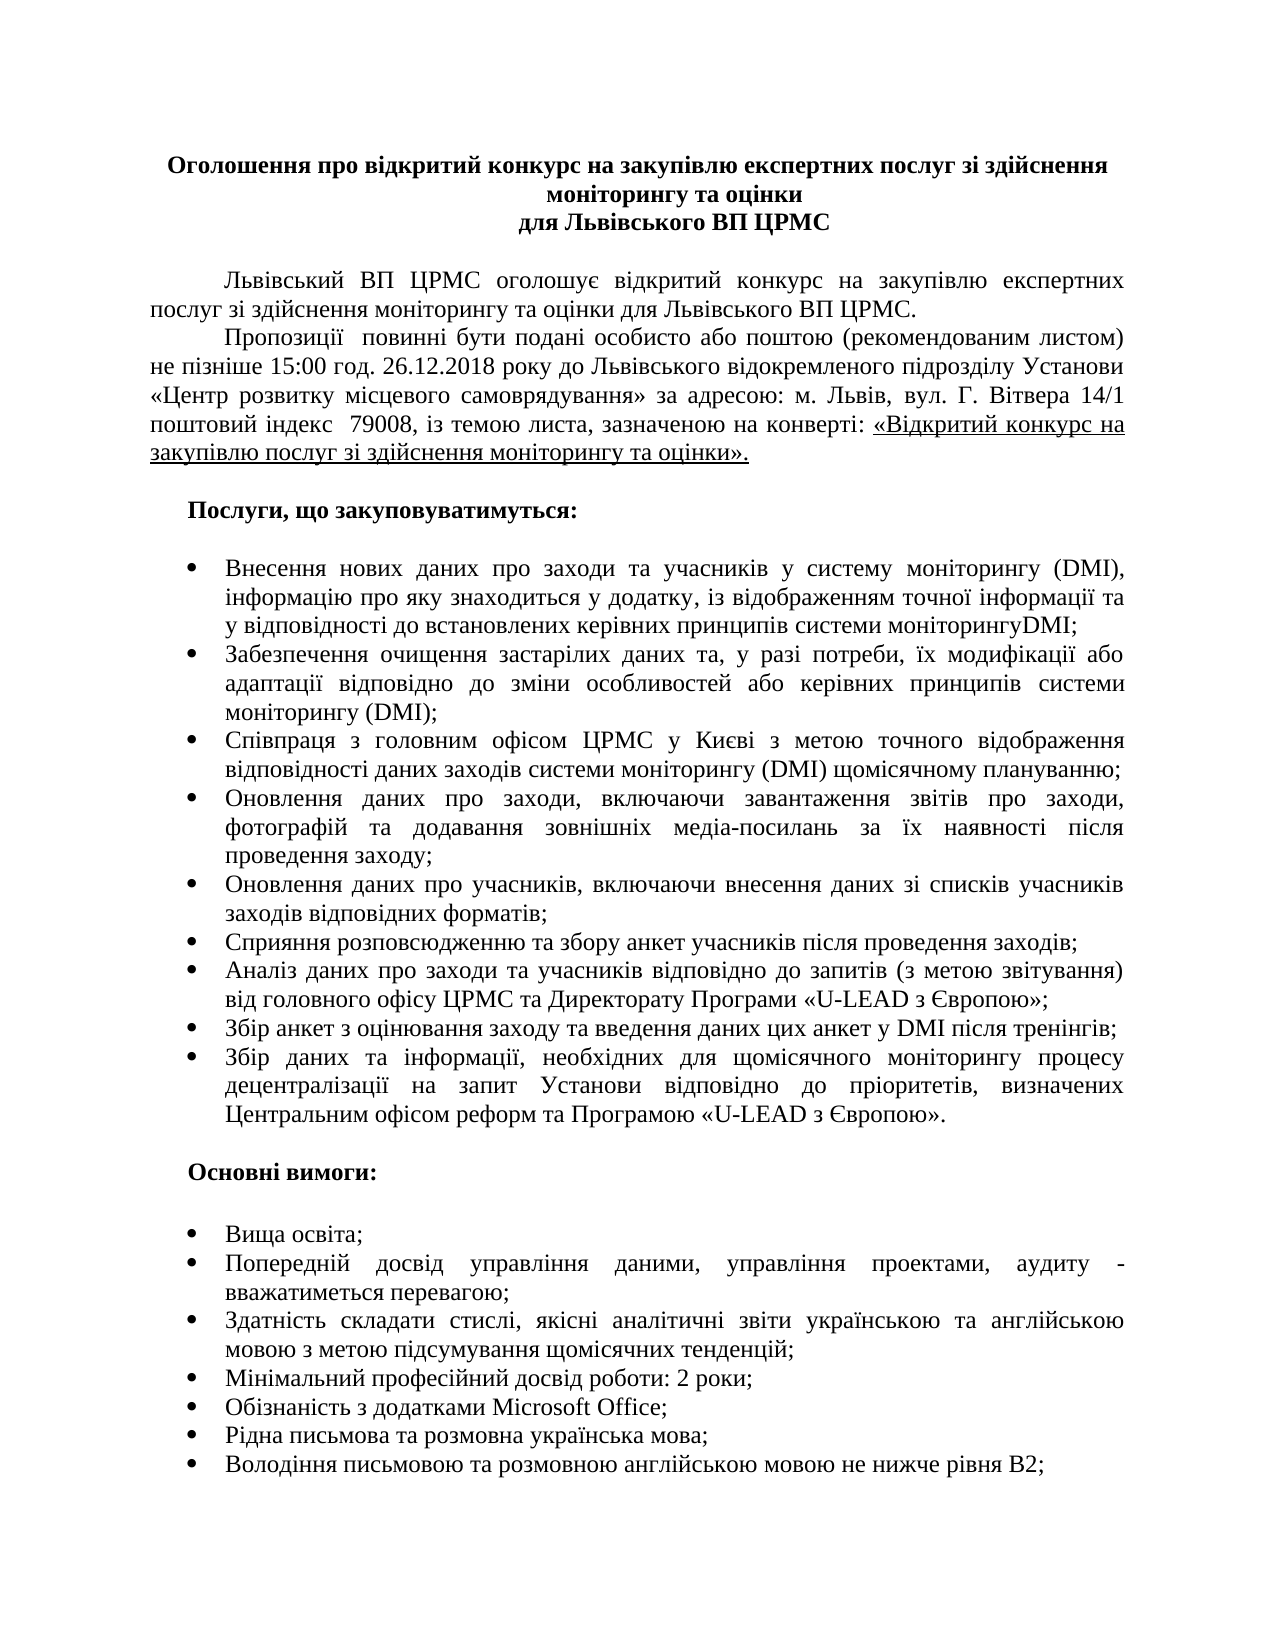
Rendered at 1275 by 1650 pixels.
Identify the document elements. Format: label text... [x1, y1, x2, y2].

text моніторингу та оцінки [150, 179, 1125, 207]
text Оголошення про відкритий конкурс на закупівлю експертних послуг зі здійснення [150, 150, 1125, 179]
list Аналіз даних про заходи та учасників відповідно до запитів (з метою звітування) від головного офісу ЦРМС та Директорату Програми «U-LEAD з Європою»; [187, 955, 1125, 1013]
list Забезпечення очищення застарілих даних та, у разі потреби, їх модифікації або адаптації відповідно до зміни особливостей або керівних принципів системи моніторингу (DMI); [187, 639, 1125, 725]
list Мінімальний професійний досвід роботи: 2 роки; [187, 1363, 1125, 1392]
list Співпраця з головним офісом ЦРМС у Києві з метою точного відображення відповідності даних заходів системи моніторингу (DMI) щомісячному плануванню; [187, 725, 1125, 783]
list Збір анкет з оцінювання заходу та введення даних цих анкет у DMI після тренінгів; [187, 1013, 1125, 1042]
text Львівський ВП ЦРМС оголошує відкритий конкурс на закупівлю експертних послуг зі здійснення моніторингу та оцінки для Львівського ВП ЦРМС. [150, 265, 1125, 322]
list Сприяння розповсюдженню та збору анкет учасників після проведення заходів; [187, 927, 1125, 955]
list Обізнаність з додатками Microsoft Office; [187, 1392, 1125, 1421]
list Оновлення даних про учасників, включаючи внесення даних зі списків учасників заходів відповідних форматів; [187, 869, 1125, 927]
list Володіння письмовою та розмовною англійською мовою не нижче рівня В2; [187, 1449, 1125, 1478]
list Попередній досвід управління даними, управління проектами, аудиту - вважатиметься перевагою; [187, 1248, 1125, 1306]
text Пропозиції повинні бути подані особисто або поштою (рекомендованим листом) не пізніше 15:00 год. 26.12.2018 року до Львівського відокремленого підрозділу Установи «Центр розвитку місцевого самоврядування» за адресою: м. Львів, вул. Г. Вітвера 14/1 поштовий індекс 79008, із темою листа, зазначеною на конверті: «Відкритий конкурс на закупівлю послуг зі здійснення моніторингу та оцінки». [150, 322, 1125, 466]
list Рідна письмова та розмовна українська мова; [187, 1421, 1125, 1449]
text Основні вимоги: [150, 1157, 1125, 1186]
list Збір даних та інформації, необхідних для щомісячного моніторингу процесу децентралізації на запит Установи відповідно до пріоритетів, визначених Центральним офісом реформ та Програмою «U-LEAD з Європою». [187, 1042, 1125, 1128]
list Оновлення даних про заходи, включаючи завантаження звітів про заходи, фотографій та додавання зовнішніх медіа-посилань за їх наявності після проведення заходу; [187, 783, 1125, 869]
text для Львівського ВП ЦРМС [150, 207, 1125, 236]
list Вища освіта; [187, 1219, 1125, 1248]
list Здатність складати стислі, якісні аналітичні звіти українською та англійською мовою з метою підсумування щомісячних тенденцій; [187, 1306, 1125, 1363]
list Внесення нових даних про заходи та учасників у систему моніторингу (DMI), інформацію про яку знаходиться у додатку, із відображенням точної інформації та у відповідності до встановлених керівних принципів системи моніторингуDMI; [187, 553, 1125, 639]
text Послуги, що закуповуватимуться: [150, 495, 1125, 524]
